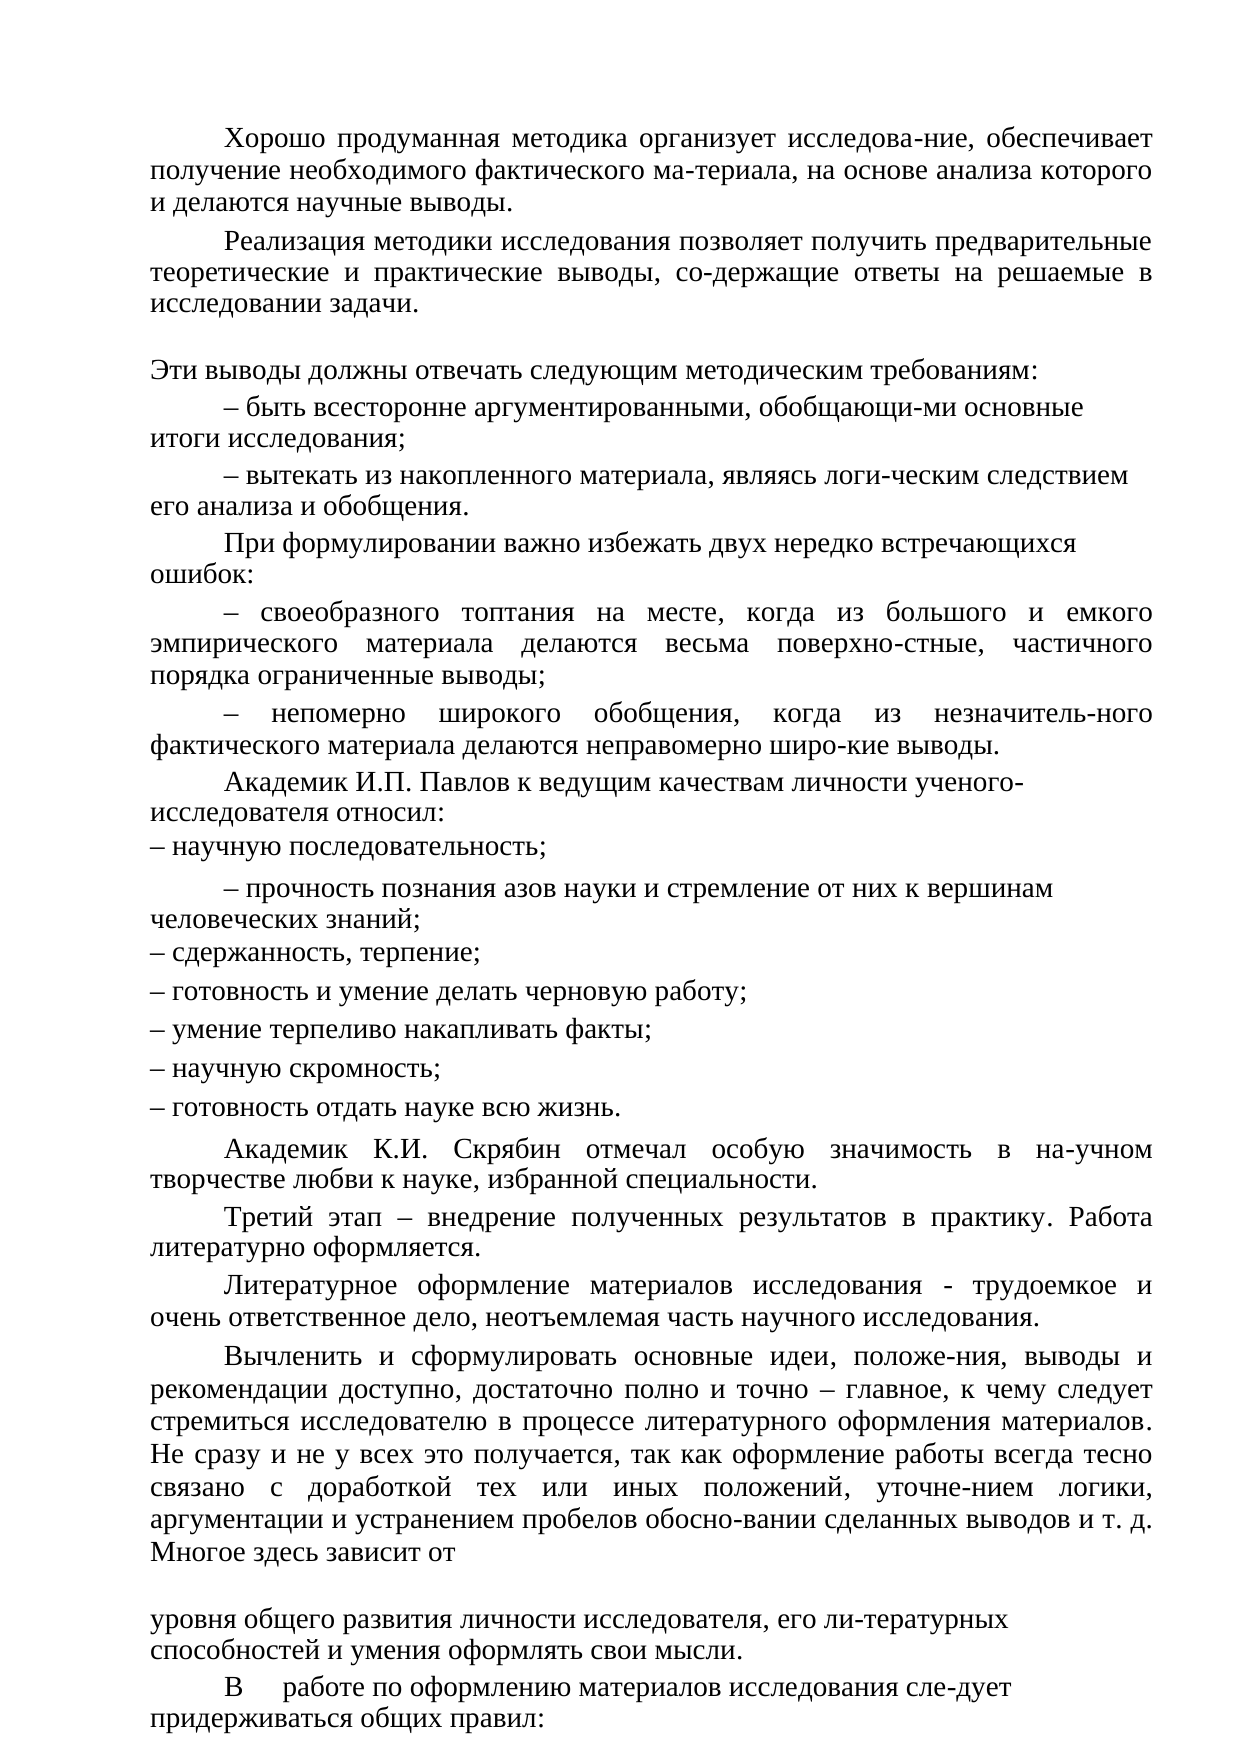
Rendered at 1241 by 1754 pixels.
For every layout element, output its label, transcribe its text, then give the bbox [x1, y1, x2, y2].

text – сдержанность, терпение; [150, 934, 1153, 968]
text – непомерно широкого обобщения, когда из незначитель-ного фактического материала делаются неправомерно широ-кие выводы. [150, 697, 1153, 760]
text Литературное оформление материалов исследования - трудоемкое и очень ответственное дело, неотъемлемая часть научного исследования. [150, 1269, 1153, 1333]
text При формулировании важно избежать двух нередко встречающихся ошибок: [150, 528, 1153, 589]
text Эти выводы должны отвечать следующим методическим требованиям: [150, 355, 1153, 386]
text Реализация методики исследования позволяет получить предварительные теоретические и практические выводы, со-держащие ответы на решаемые в исследовании задачи. [150, 225, 1153, 319]
text – готовность и умение делать черновую работу; [150, 973, 1153, 1007]
text – своеобразного топтания на месте, когда из большого и емкого эмпирического материала делаются весьма поверхно-стные, частичного порядка ограниченные выводы; [150, 596, 1153, 691]
text – быть всесторонне аргументированными, обобщающи-ми основные итоги исследования; [150, 392, 1153, 453]
text Академик К.И. Скрябин отмечал особую значимость в на-учном творчестве любви к науке, избранной специальности. [150, 1134, 1153, 1195]
text – прочность познания азов науки и стремление от них к вершинам человеческих знаний; [150, 873, 1153, 934]
text – умение терпеливо накапливать факты; [150, 1012, 1153, 1045]
text – готовность отдать науке всю жизнь. [150, 1089, 1153, 1122]
text Академик И.П. Павлов к ведущим качествам личности ученого-исследователя относил: [150, 767, 1153, 828]
text Третий этап – внедрение полученных результатов в практику. Работа литературно оформляется. [150, 1202, 1153, 1263]
text Вычленить и сформулировать основные идеи, положе-ния, выводы и рекомендации доступно, достаточно полно и точно – главное, к чему следует стремиться исследователю в процессе литературного оформления материалов. Не сразу и не у всех это получается, так как оформление работы всегда тесно связано с доработкой тех или иных положений, уточне-нием логики, аргументации и устранением пробелов обосно-вании сделанных выводов и т. д. Многое здесь зависит от [150, 1339, 1153, 1567]
list работе по оформлению материалов исследования сле-дует придерживаться общих правил: [150, 1672, 1153, 1733]
text Хорошо продуманная методика организует исследова-ние, обеспечивает получение необходимого фактического ма-териала, на основе анализа которого и делаются научные выводы. [150, 122, 1153, 218]
text уровня общего развития личности исследователя, его ли-тературных способностей и умения оформлять свои мысли. [150, 1604, 1153, 1665]
text – вытекать из накопленного материала, являясь логи-ческим следствием его анализа и обобщения. [150, 460, 1153, 521]
text – научную последовательность; [150, 828, 1153, 862]
text – научную скромность; [150, 1050, 1153, 1084]
